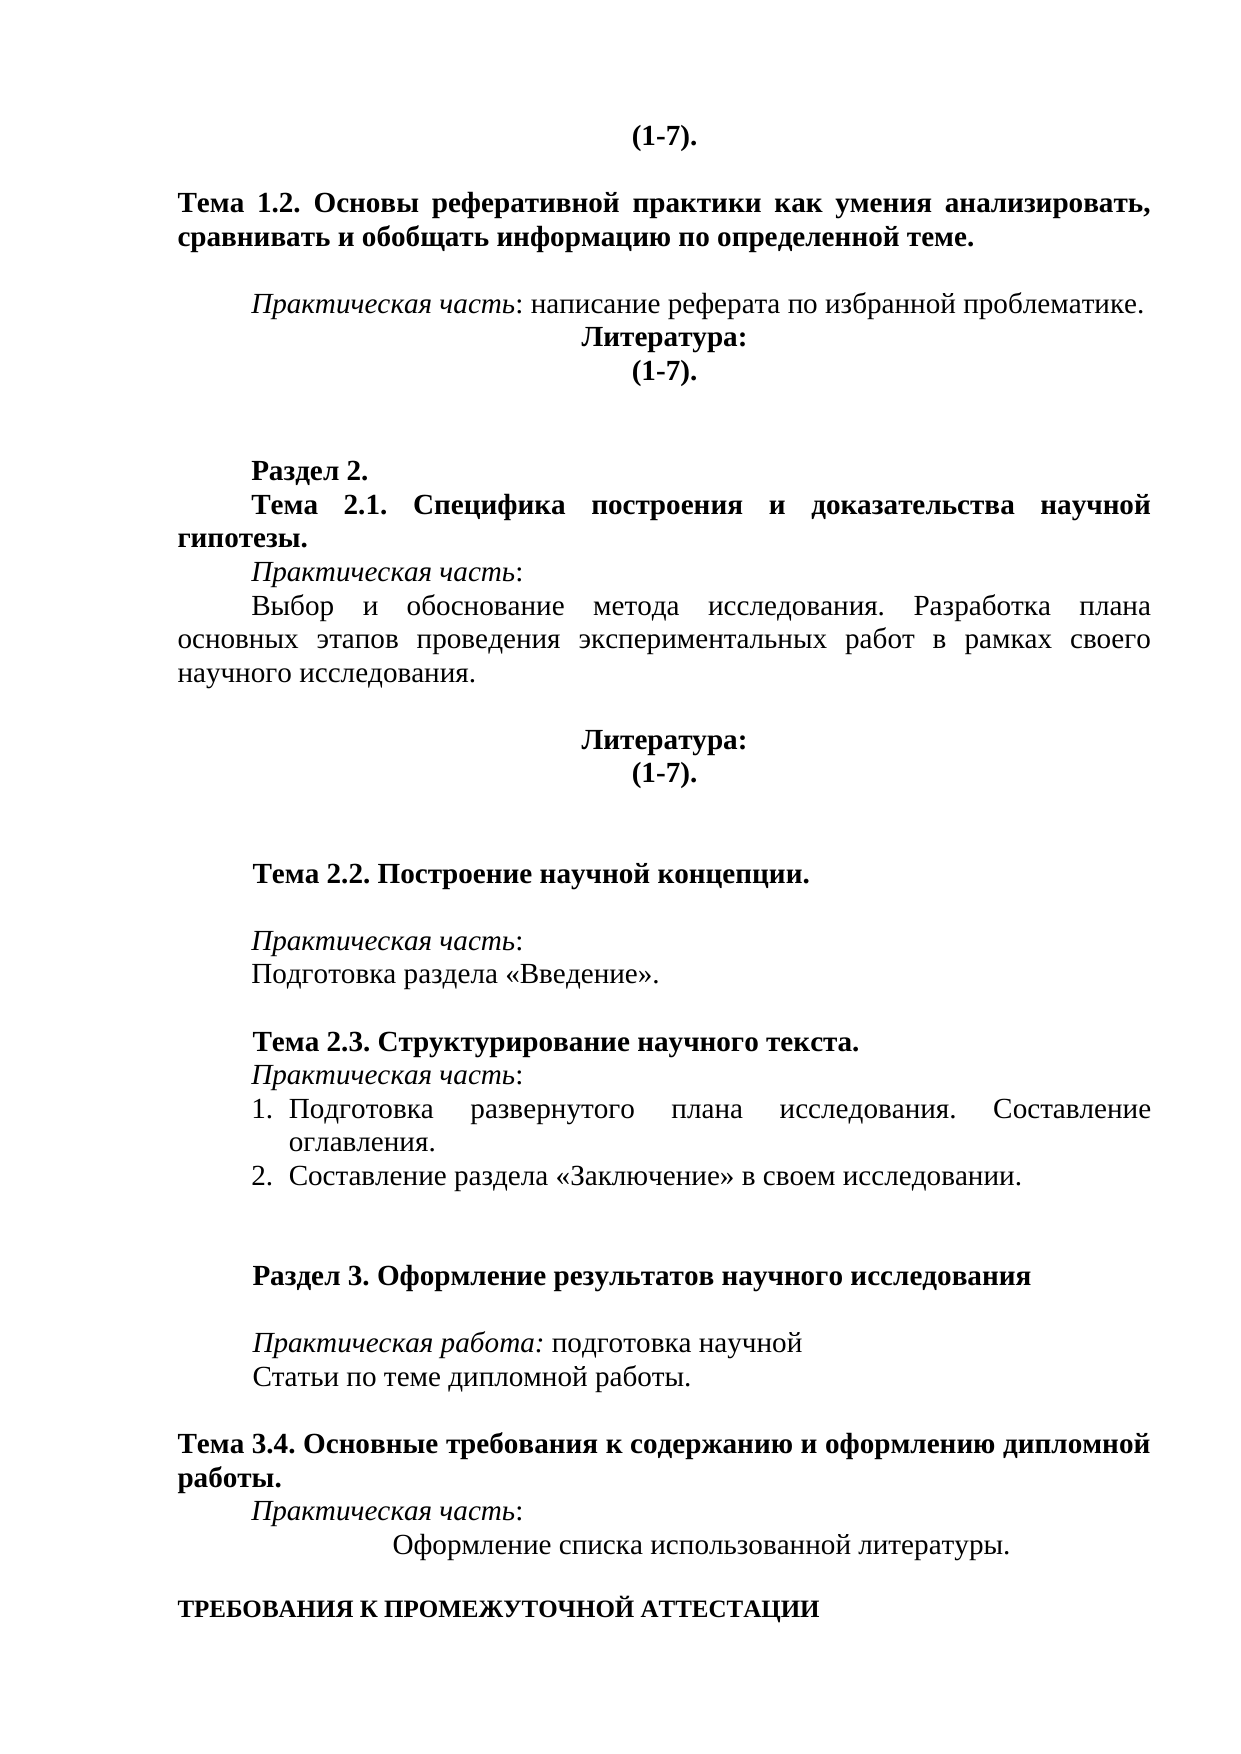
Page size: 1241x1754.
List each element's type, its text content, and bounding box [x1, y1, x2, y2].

text (1-7). [177, 755, 1152, 789]
text Раздел 2. [177, 453, 1152, 487]
list Подготовка развернутого плана исследования. Составление оглавления. [251, 1091, 1152, 1158]
text Тема 3.4. Основные требования к содержанию и оформлению дипломной работы. [177, 1426, 1152, 1493]
text Тема 2.1. Специфика построения и доказательства научной гипотезы. [177, 487, 1152, 554]
text Практическая часть: [177, 1493, 1152, 1527]
text Практическая часть: [177, 554, 1152, 588]
text Практическая часть: [177, 1057, 1152, 1091]
text Тема 2.2. Построение научной концепции. [252, 856, 1152, 889]
text Оформление списка использованной литературы. [177, 1527, 1152, 1560]
text ТРЕБОВАНИЯ К ПРОМЕЖУТОЧНОЙ АТТЕСТАЦИИ [177, 1594, 1152, 1623]
text Тема 1.2. Основы реферативной практики как умения анализировать, сравнивать и обобщать информацию по определенной теме. [177, 185, 1152, 252]
text Тема 2.3. Структурирование научного текста. [252, 1024, 1152, 1057]
list Составление раздела «Заключение» в своем исследовании. [251, 1158, 1152, 1191]
text Литература: [177, 722, 1152, 755]
text Практическая часть: написание реферата по избранной проблематике. [177, 286, 1152, 319]
text Выбор и обоснование метода исследования. Разработка плана основных этапов проведения экспериментальных работ в рамках своего научного исследования. [177, 588, 1152, 688]
text Статьи по теме дипломной работы. [252, 1359, 1152, 1393]
text Литература: [177, 319, 1152, 353]
text Раздел 3. Оформление результатов научного исследования [252, 1258, 1152, 1292]
text (1-7). [177, 118, 1152, 152]
text (1-7). [177, 353, 1152, 386]
text Практическая часть: [177, 923, 1152, 957]
text Подготовка раздела «Введение». [177, 957, 1152, 990]
text Практическая работа: подготовка научной [252, 1326, 1152, 1359]
